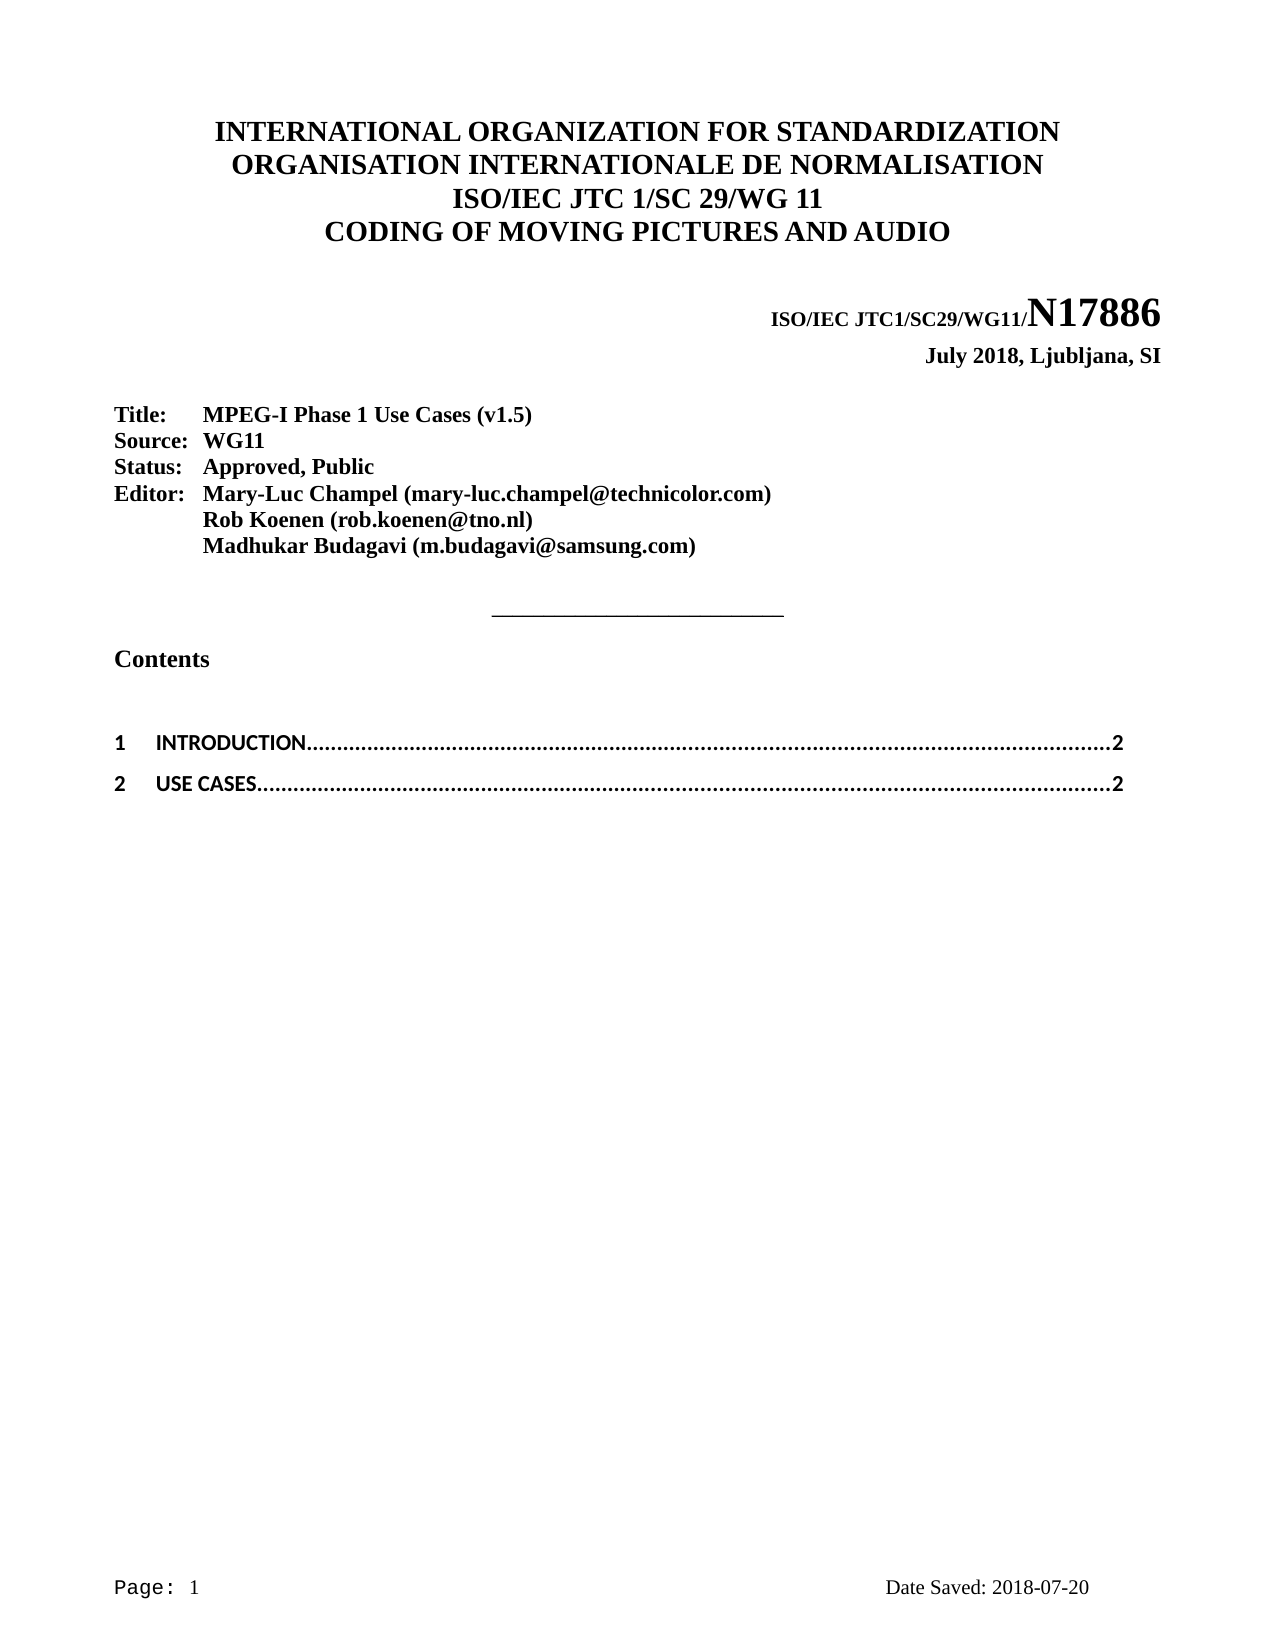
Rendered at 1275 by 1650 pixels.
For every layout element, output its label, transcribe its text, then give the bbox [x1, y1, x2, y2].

text July 2018, Ljubljana, SI [114, 342, 1161, 368]
text Source: WG11 [114, 427, 1161, 453]
text ISO/IEC JTC 1/SC 29/WG 11 [114, 181, 1161, 214]
text ____________________________ [114, 595, 1161, 619]
text Editor: Mary-Luc Champel (mary-luc.champel@technicolor.com) [114, 480, 1161, 506]
text Madhukar Budagavi (m.budagavi@samsung.com) [114, 532, 1161, 559]
text Title: MPEG-I Phase 1 Use Cases (v1.5) [114, 401, 1161, 427]
text INTERNATIONAL ORGANIZATION FOR STANDARDIZATION [114, 114, 1161, 147]
text Rob Koenen (rob.koenen@tno.nl) [114, 506, 1161, 532]
text ISO/IEC JTC1/SC29/WG11/N17886 [114, 287, 1161, 335]
text CODING OF MOVING PICTURES AND AUDIO [114, 214, 1161, 248]
text Status: Approved, Public [114, 453, 1161, 480]
text ORGANISATION INTERNATIONALE DE NORMALISATION [114, 147, 1161, 181]
